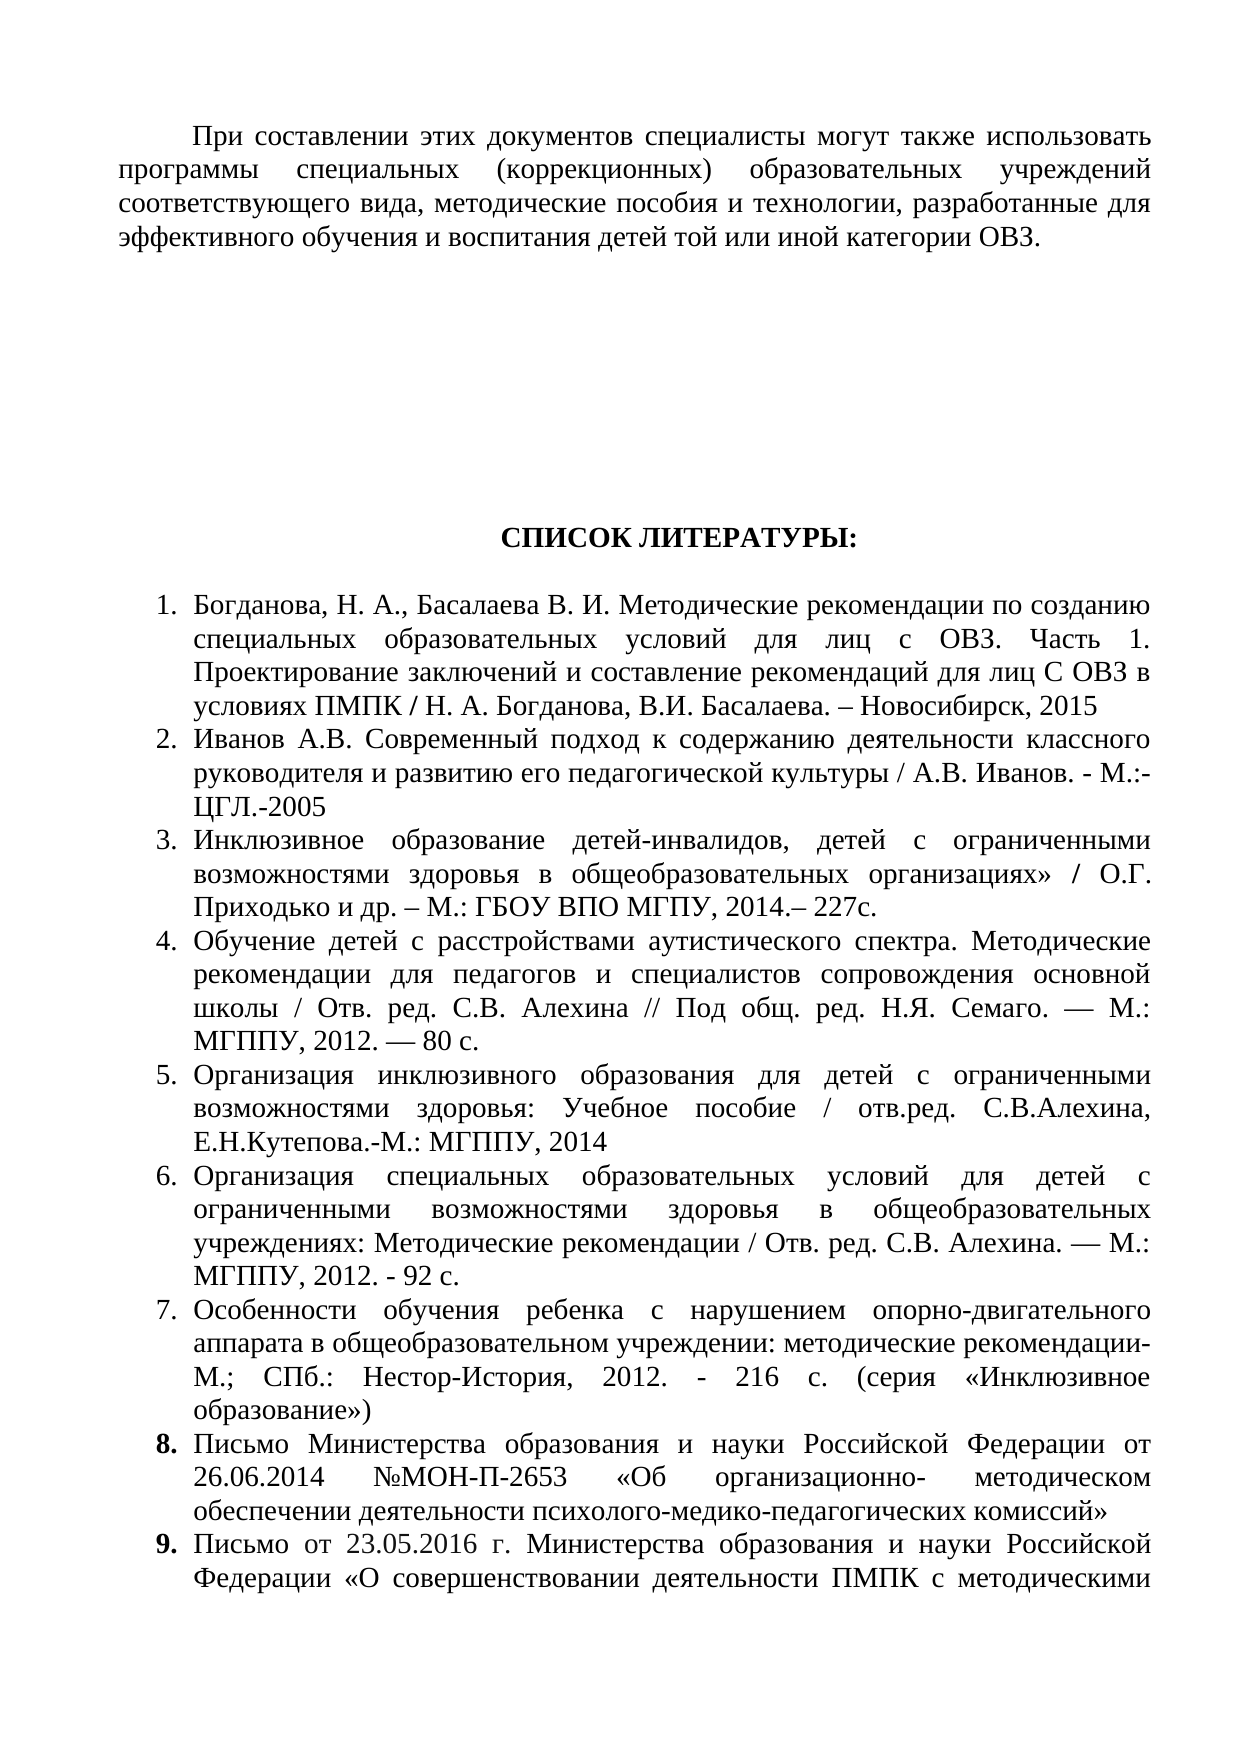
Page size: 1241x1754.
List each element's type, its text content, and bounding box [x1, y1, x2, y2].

text СПИСОК ЛИТЕРАТУРЫ: [119, 520, 1152, 554]
list Иванов А.В. Современный подход к содержанию деятельности классного руководителя и развитию его педагогической культуры / А.В. Иванов. - М.:- ЦГЛ.-2005 [156, 722, 1152, 822]
list Богданова, Н. А., Басалаева В. И. Методические рекомендации по созданию специальных образовательных условий для лиц с ОВЗ. Часть 1. Проектирование заключений и составление рекомендаций для лиц С ОВЗ в условиях ПМПК / Н. А. Богданова, В.И. Басалаева. – Новосибирск, 2015 [156, 587, 1152, 722]
list Организация инклюзивного образования для детей с ограниченными возможностями здоровья: Учебное пособие / отв.ред. С.В.Алехина, Е.Н.Кутепова.-М.: МГППУ, 2014 [156, 1057, 1152, 1158]
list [156, 1527, 1152, 1594]
list Организация специальных образовательных условий для детей с ограниченными возможностями здоровья в общеобразовательных учреждениях: Методические рекомендации / Отв. ред. С.В. Алехина. — М.: МГППУ, 2012. - 92 с. [156, 1158, 1152, 1292]
list Инклюзивное образование детей-инвалидов, детей с ограниченными возможностями здоровья в общеобразовательных организациях» / О.Г. Приходько и др. – М.: ГБОУ ВПО МГПУ, 2014.– 227с. [156, 822, 1152, 923]
list Письмо Министерства образования и науки Российской Федерации от 26.06.2014 №МОН-П-2653 «Об организационно- методическом обеспечении деятельности психолого-медико-педагогических комиссий» [156, 1426, 1152, 1527]
list Обучение детей с расстройствами аутистического спектра. Методические рекомендации для педагогов и специалистов сопровождения основной школы / Отв. ред. С.В. Алехина // Под общ. ред. Н.Я. Семаго. — М.: МГППУ, 2012. — 80 с. [156, 923, 1152, 1057]
list Особенности обучения ребенка с нарушением опорно-двигательного аппарата в общеобразовательном учреждении: методические рекомендации-М.; СПб.: Нестор-История, 2012. - 216 с. (серия «Инклюзивное образование») [156, 1292, 1152, 1426]
text При составлении этих документов специалисты могут также использовать программы специальных (коррекционных) образовательных учреждений соответствующего вида, методические пособия и технологии, разработанные для эффективного обучения и воспитания детей той или иной категории ОВЗ. [118, 118, 1152, 252]
